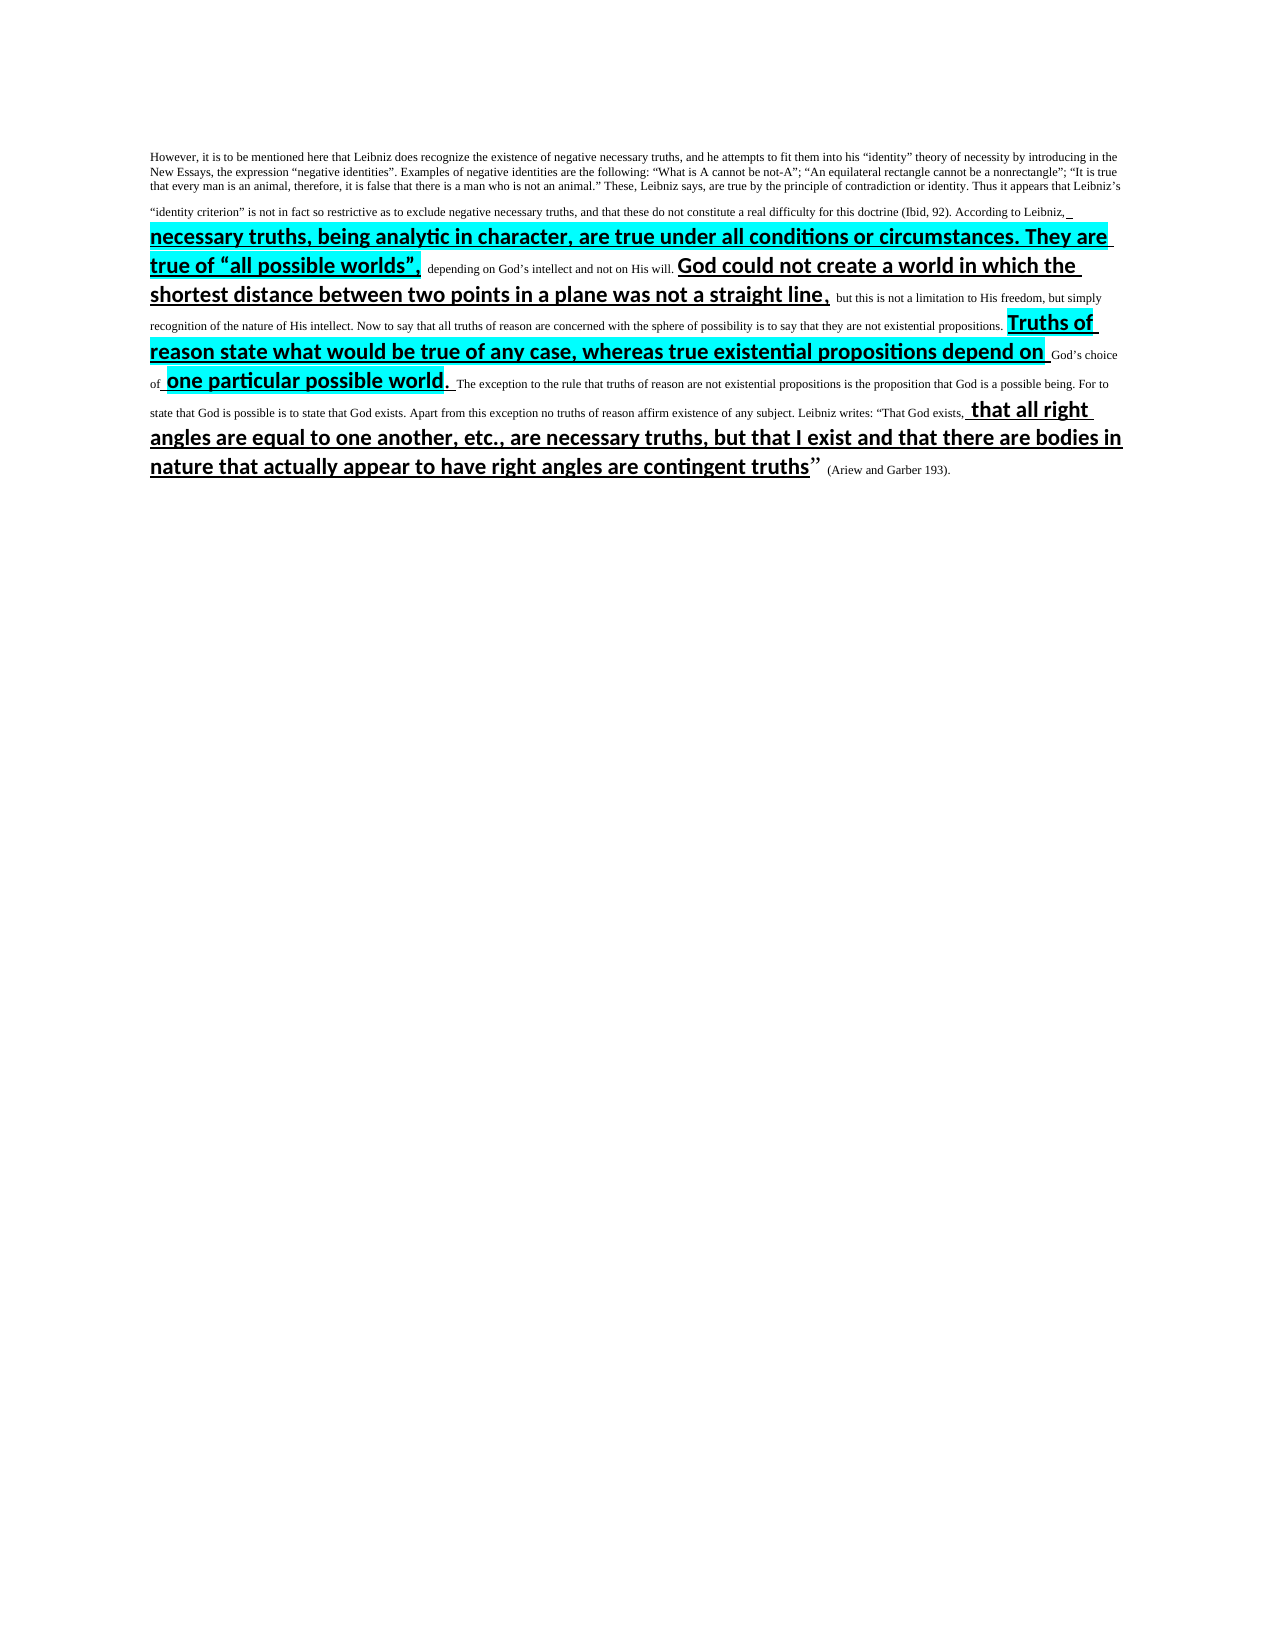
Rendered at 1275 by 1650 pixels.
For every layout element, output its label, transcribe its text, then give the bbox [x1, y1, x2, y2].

text However, it is to be mentioned here that Leibniz does recognize the existence of negative necessary truths, and he attempts to fit them into his “identity” theory of necessity by introducing in the New Essays, the expression “negative identities”. Examples of negative identities are the following: “What is A cannot be not-A”; “An equilateral rectangle cannot be a nonrectangle”; “It is true that every man is an animal, therefore, it is false that there is a man who is not an animal.” These, Leibniz says, are true by the principle of contradiction or identity. Thus it appears that Leibniz’s “identity criterion” is not in fact so restrictive as to exclude negative necessary truths, and that these do not constitute a real difficulty for this doctrine (Ibid, 92). According to Leibniz, necessary truths, being analytic in character, are true under all conditions or circumstances. They are true of “all possible worlds”, depending on God’s intellect and not on His will. God could not create a world in which the shortest distance between two points in a plane was not a straight line, but this is not a limitation to His freedom, but simply recognition of the nature of His intellect. Now to say that all truths of reason are concerned with the sphere of possibility is to say that they are not existential propositions. Truths of reason state what would be true of any case, whereas true existential propositions depend on God’s choice of one particular possible world. The exception to the rule that truths of reason are not existential propositions is the proposition that God is a possible being. For to state that God is possible is to state that God exists. Apart from this exception no truths of reason affirm existence of any subject. Leibniz writes: “That God exists, that all right angles are equal to one another, etc., are necessary truths, but that I exist and that there are bodies in nature that actually appear to have right angles are contingent truths” (Ariew and Garber 193). [150, 150, 1125, 480]
